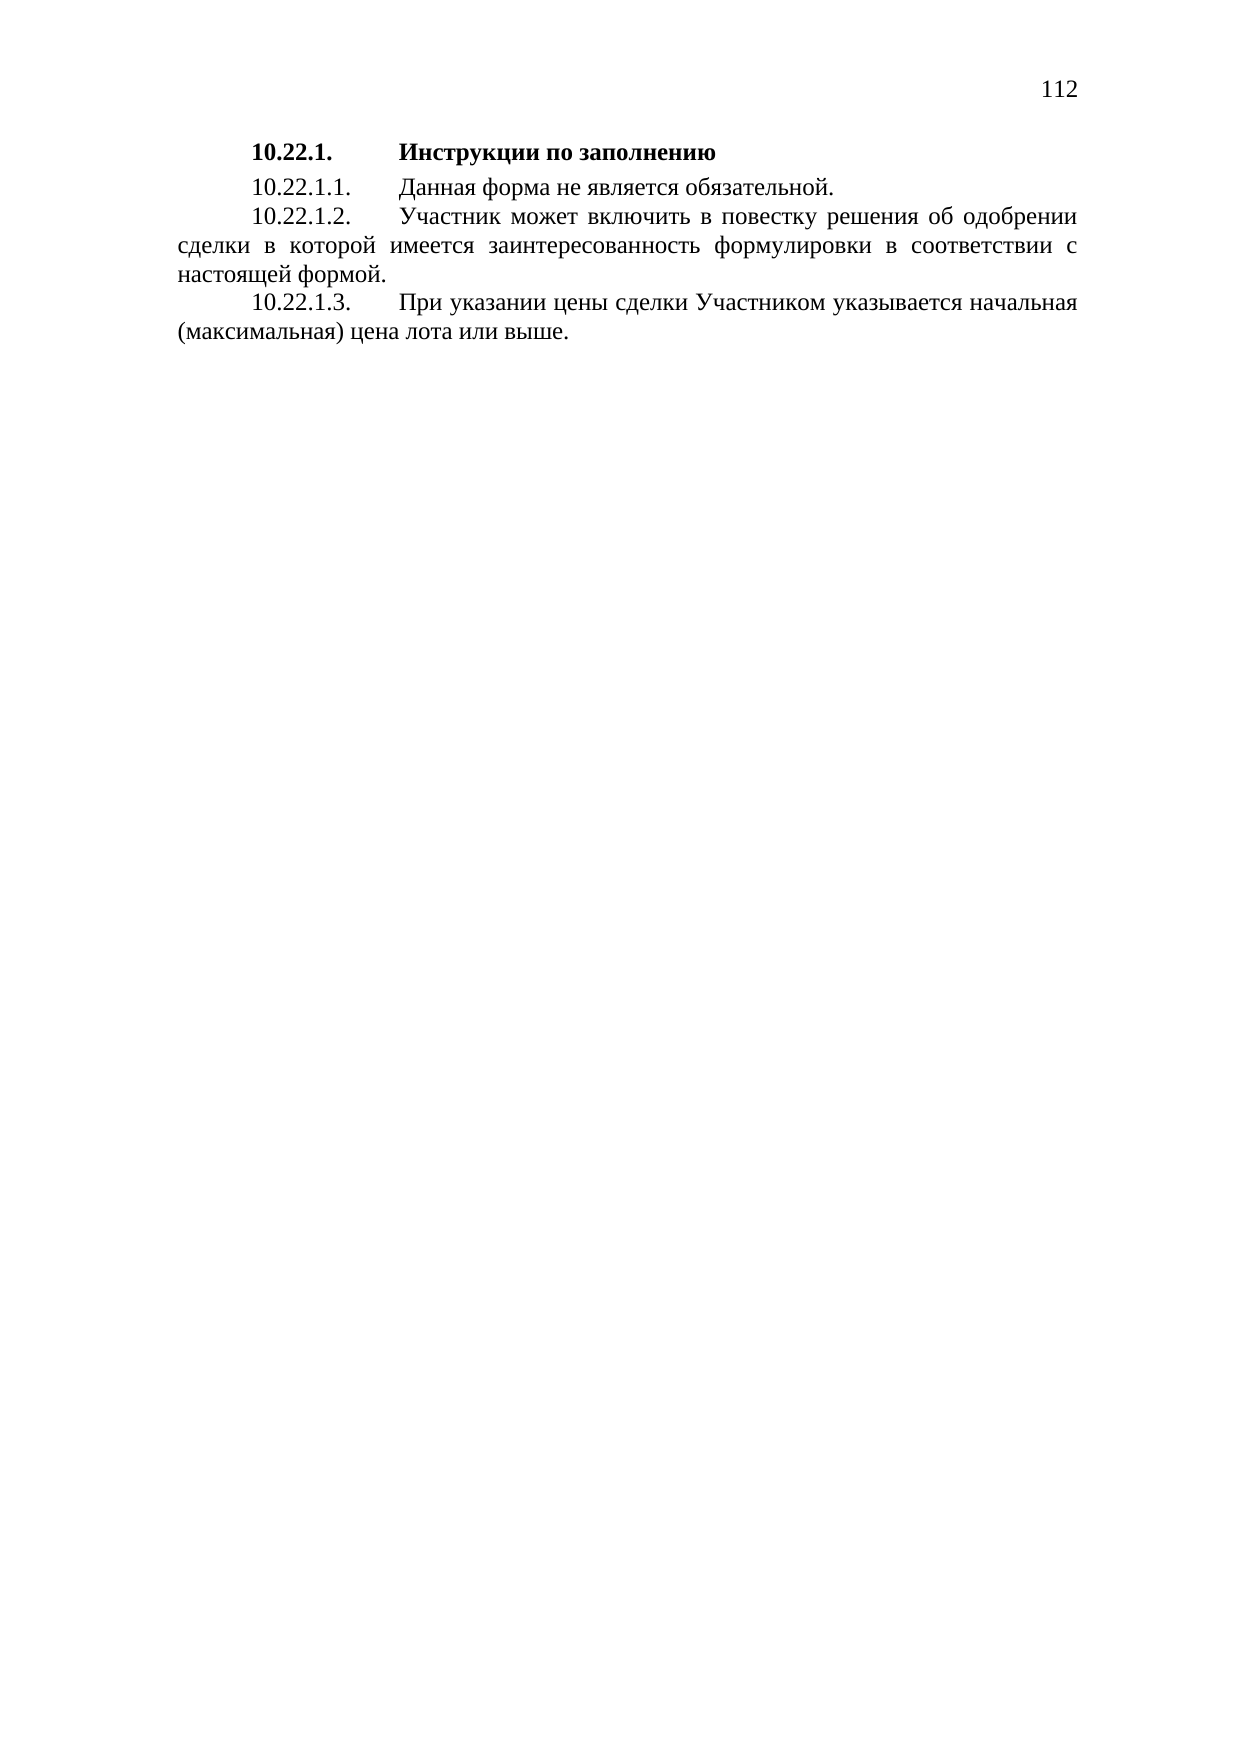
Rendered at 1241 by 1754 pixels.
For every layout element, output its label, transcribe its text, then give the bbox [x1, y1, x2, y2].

list Участник может включить в повестку решения об одобрении сделки в которой имеется заинтересованность формулировки в соответствии с настоящей формой. [177, 201, 1078, 287]
list Данная форма не является обязательной. [177, 172, 1078, 201]
list При указании цены сделки Участником указывается начальная (максимальная) цена лота или выше. [177, 287, 1078, 345]
list Инструкции по заполнению [177, 137, 1078, 166]
